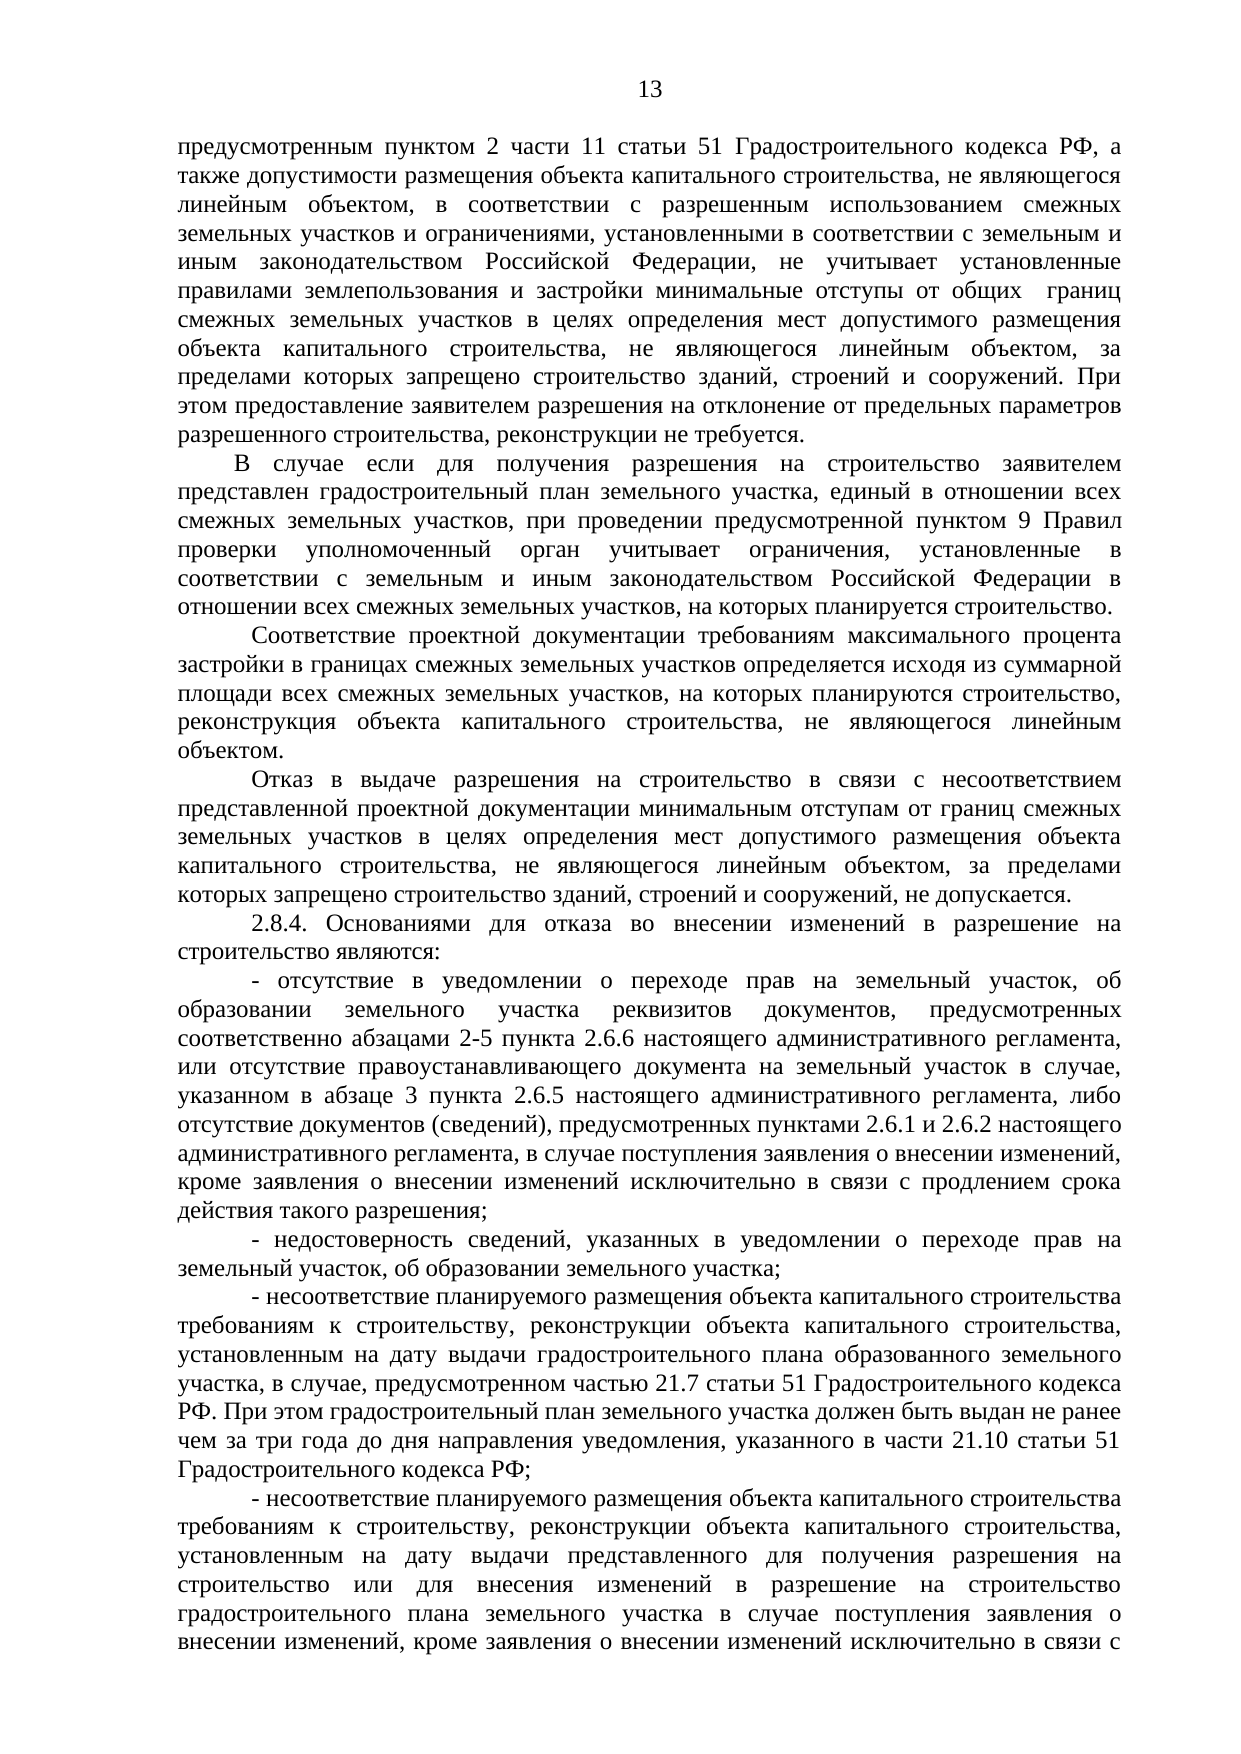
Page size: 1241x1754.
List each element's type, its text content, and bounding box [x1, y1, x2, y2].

text - недостоверность сведений, указанных в уведомлении о переходе прав на земельный участок, об образовании земельного участка; [177, 1224, 1122, 1281]
text В случае если для получения разрешения на строительство заявителем представлен градостроительный план земельного участка, единый в отношении всех смежных земельных участков, при проведении предусмотренной пунктом 9 Правил проверки уполномоченный орган учитывает ограничения, установленные в соответствии с земельным и иным законодательством Российской Федерации в отношении всех смежных земельных участков, на которых планируется строительство. [177, 448, 1122, 620]
text 2.8.4. Основаниями для отказа во внесении изменений в разрешение на строительство являются: [177, 908, 1122, 965]
text - несоответствие планируемого размещения объекта капитального строительства требованиям к строительству, реконструкции объекта капитального строительства, установленным на дату выдачи градостроительного плана образованного земельного участка, в случае, предусмотренном частью 21.7 статьи 51 Градостроительного кодекса РФ. При этом градостроительный план земельного участка должен быть выдан не ранее чем за три года до дня направления уведомления, указанного в части 21.10 статьи 51 Градостроительного кодекса РФ; [177, 1281, 1122, 1483]
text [177, 1483, 1122, 1655]
text Соответствие проектной документации требованиям максимального процента застройки в границах смежных земельных участков определяется исходя из суммарной площади всех смежных земельных участков, на которых планируются строительство, реконструкция объекта капитального строительства, не являющегося линейным объектом. [177, 620, 1122, 764]
text Отказ в выдаче разрешения на строительство в связи с несоответствием представленной проектной документации минимальным отступам от границ смежных земельных участков в целях определения мест допустимого размещения объекта капитального строительства, не являющегося линейным объектом, за пределами которых запрещено строительство зданий, строений и сооружений, не допускается. [177, 764, 1122, 908]
text - отсутствие в уведомлении о переходе прав на земельный участок, об образовании земельного участка реквизитов документов, предусмотренных соответственно абзацами 2-5 пункта 2.6.6 настоящего административного регламента, или отсутствие правоустанавливающего документа на земельный участок в случае, указанном в абзаце 3 пункта 2.6.5 настоящего административного регламента, либо отсутствие документов (сведений), предусмотренных пунктами 2.6.1 и 2.6.2 настоящего административного регламента, в случае поступления заявления о внесении изменений, кроме заявления о внесении изменений исключительно в связи с продлением срока действия такого разрешения; [177, 965, 1122, 1224]
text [177, 131, 1122, 448]
